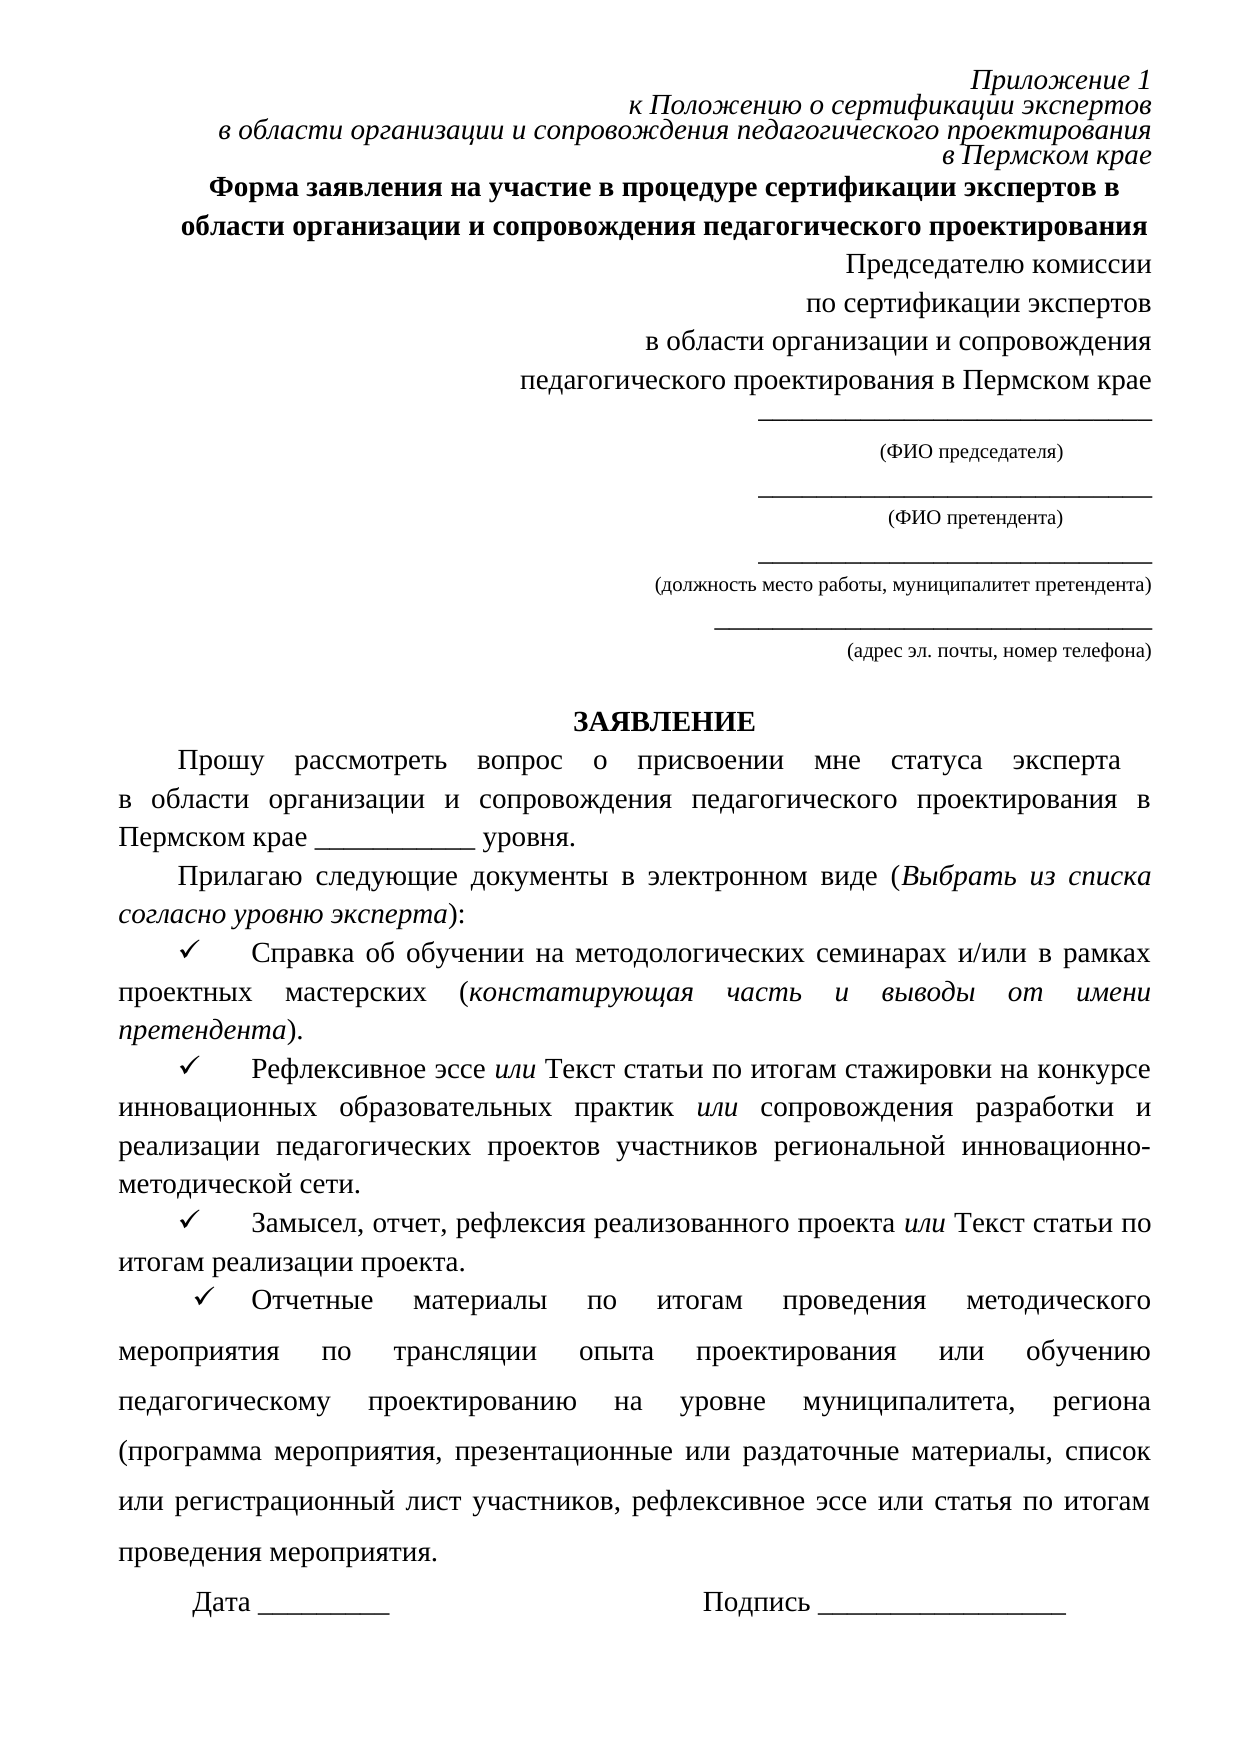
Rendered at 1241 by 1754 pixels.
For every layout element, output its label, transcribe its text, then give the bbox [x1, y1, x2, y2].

text Приложение 1 [177, 69, 1152, 94]
list Замысел, отчет, рефлексия реализованного проекта или Текст статьи по итогам реализации проекта. [118, 1205, 1152, 1277]
text по сертификации экспертов [118, 285, 1152, 318]
list Отчетные материалы по итогам проведения методического мероприятия по трансляции опыта проектирования или обучению педагогическому проектированию на уровне муниципалитета, региона (программа мероприятия, презентационные или раздаточные материалы, список или регистрационный лист участников, рефлексивное эссе или статья по итогам проведения мероприятия. [118, 1282, 1152, 1567]
text (ФИО претендента) [502, 505, 1063, 529]
text Форма заявления на участие в процедуре сертификации экспертов в области организации и сопровождения педагогического проектирования [177, 169, 1152, 241]
text (адрес эл. почты, номер телефона) [413, 638, 1152, 662]
text к Положению о сертификации экспертов [177, 94, 918, 119]
text ______________________________ [502, 599, 1152, 633]
text педагогического проектирования в Пермском крае [118, 362, 1152, 396]
list Дата _________ Подпись _________________ [192, 1584, 1152, 1618]
text Председателю комиссии [118, 246, 1152, 280]
text ЗАЯВЛЕНИЕ [118, 704, 1152, 737]
text ___________________________ [502, 467, 1152, 500]
text ___________________________ [502, 533, 1152, 566]
text ––––––––––––––––––––––––––– [502, 401, 1152, 434]
list Рефлексивное эссе или Текст статьи по итогам стажировки на конкурсе инновационных образовательных практик или сопровождения разработки и реализации педагогических проектов участников региональной инновационно-методической сети. [118, 1051, 1152, 1200]
text в области организации и сопровождения [118, 323, 1152, 357]
text в Пермском крае [177, 144, 1152, 169]
text Прошу рассмотреть вопрос о присвоении мне статуса эксперта в области организации и сопровождения педагогического проектирования в Пермском крае ___________ уровня. [118, 742, 1152, 853]
text к Положению о сертификации экспертов [917, 94, 1152, 119]
text (ФИО председателя) [502, 439, 1063, 463]
text Прилагаю следующие документы в электронном виде (Выбрать из списка согласно уровню эксперта): [118, 858, 1152, 930]
text в области организации и сопровождения педагогического проектирования [177, 119, 1152, 144]
text (должность место работы, муниципалитет претендента) [413, 571, 1152, 596]
list Справка об обучении на методологических семинарах и/или в рамках проектных мастерских (констатирующая часть и выводы от имени претендента). [118, 935, 1152, 1046]
